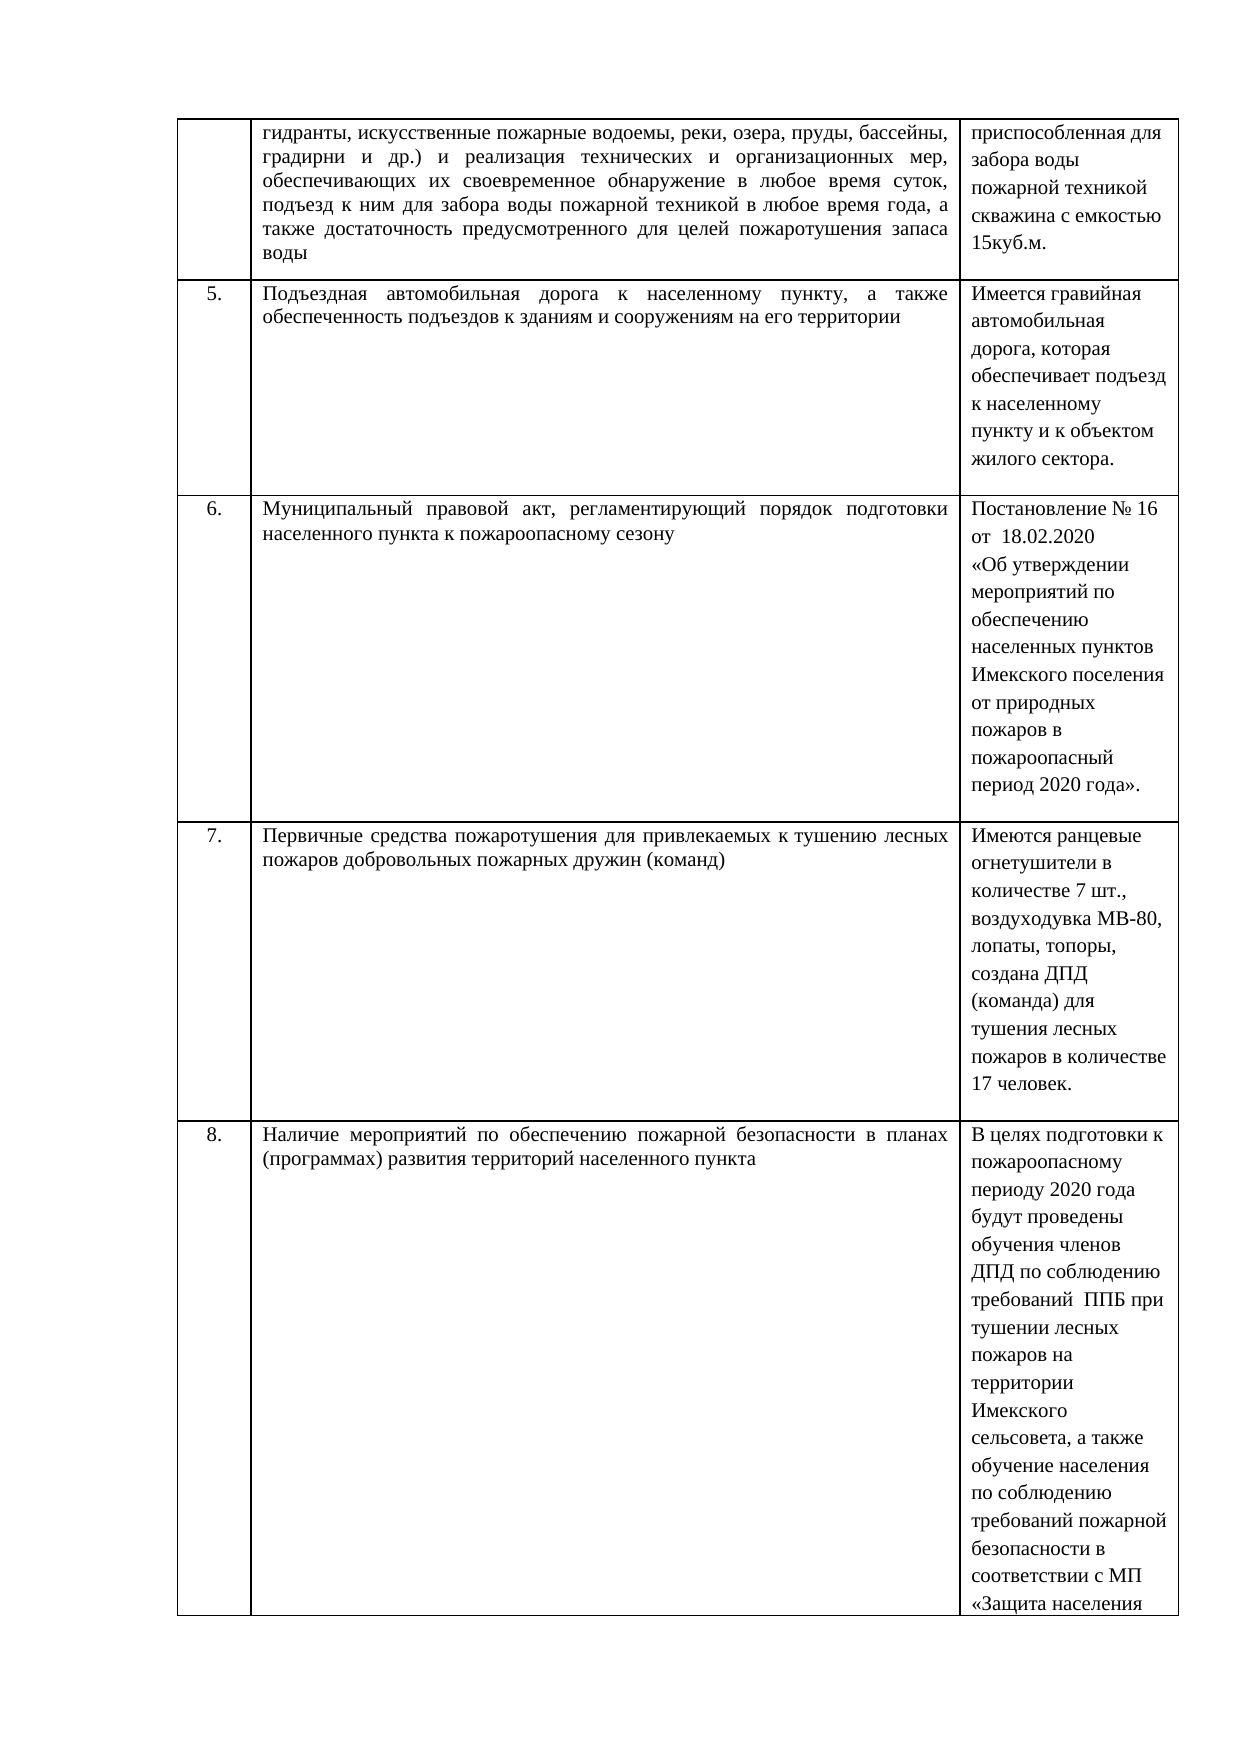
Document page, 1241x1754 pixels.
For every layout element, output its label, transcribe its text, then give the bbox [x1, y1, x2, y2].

table_cell Постановление № 16 от 18.02.2020 «Об утверждении мероприятий по обеспечению населенных пунктов Имекского поселения от природных пожаров в пожароопасный период 2020 года». [961, 496, 1178, 821]
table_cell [961, 1122, 1178, 1615]
table_cell 8. [178, 1122, 250, 1615]
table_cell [961, 120, 1178, 279]
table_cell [252, 1122, 959, 1615]
table_cell Подъездная автомобильная дорога к населенному пункту, а также обеспеченность подъездов к зданиям и сооружениям на его территории [252, 281, 959, 495]
table_cell Имеются ранцевые огнетушители в количестве 7 шт., воздуходувка МВ-80, лопаты, топоры, создана ДПД (команда) для тушения лесных пожаров в количестве 17 человек. [961, 823, 1178, 1120]
table_cell 6. [178, 496, 250, 821]
table_cell Муниципальный правовой акт, регламентирующий порядок подготовки населенного пункта к пожароопасному сезону [252, 496, 959, 821]
table_cell 7. [178, 823, 250, 1120]
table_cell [252, 120, 959, 279]
table_cell 4. [178, 120, 250, 279]
table_cell Первичные средства пожаротушения для привлекаемых к тушению лесных пожаров добровольных пожарных дружин (команд) [252, 823, 959, 1120]
table_cell Имеется гравийная автомобильная дорога, которая обеспечивает подъезд к населенному пункту и к объектом жилого сектора. [961, 281, 1178, 495]
table_cell 5. [178, 281, 250, 495]
